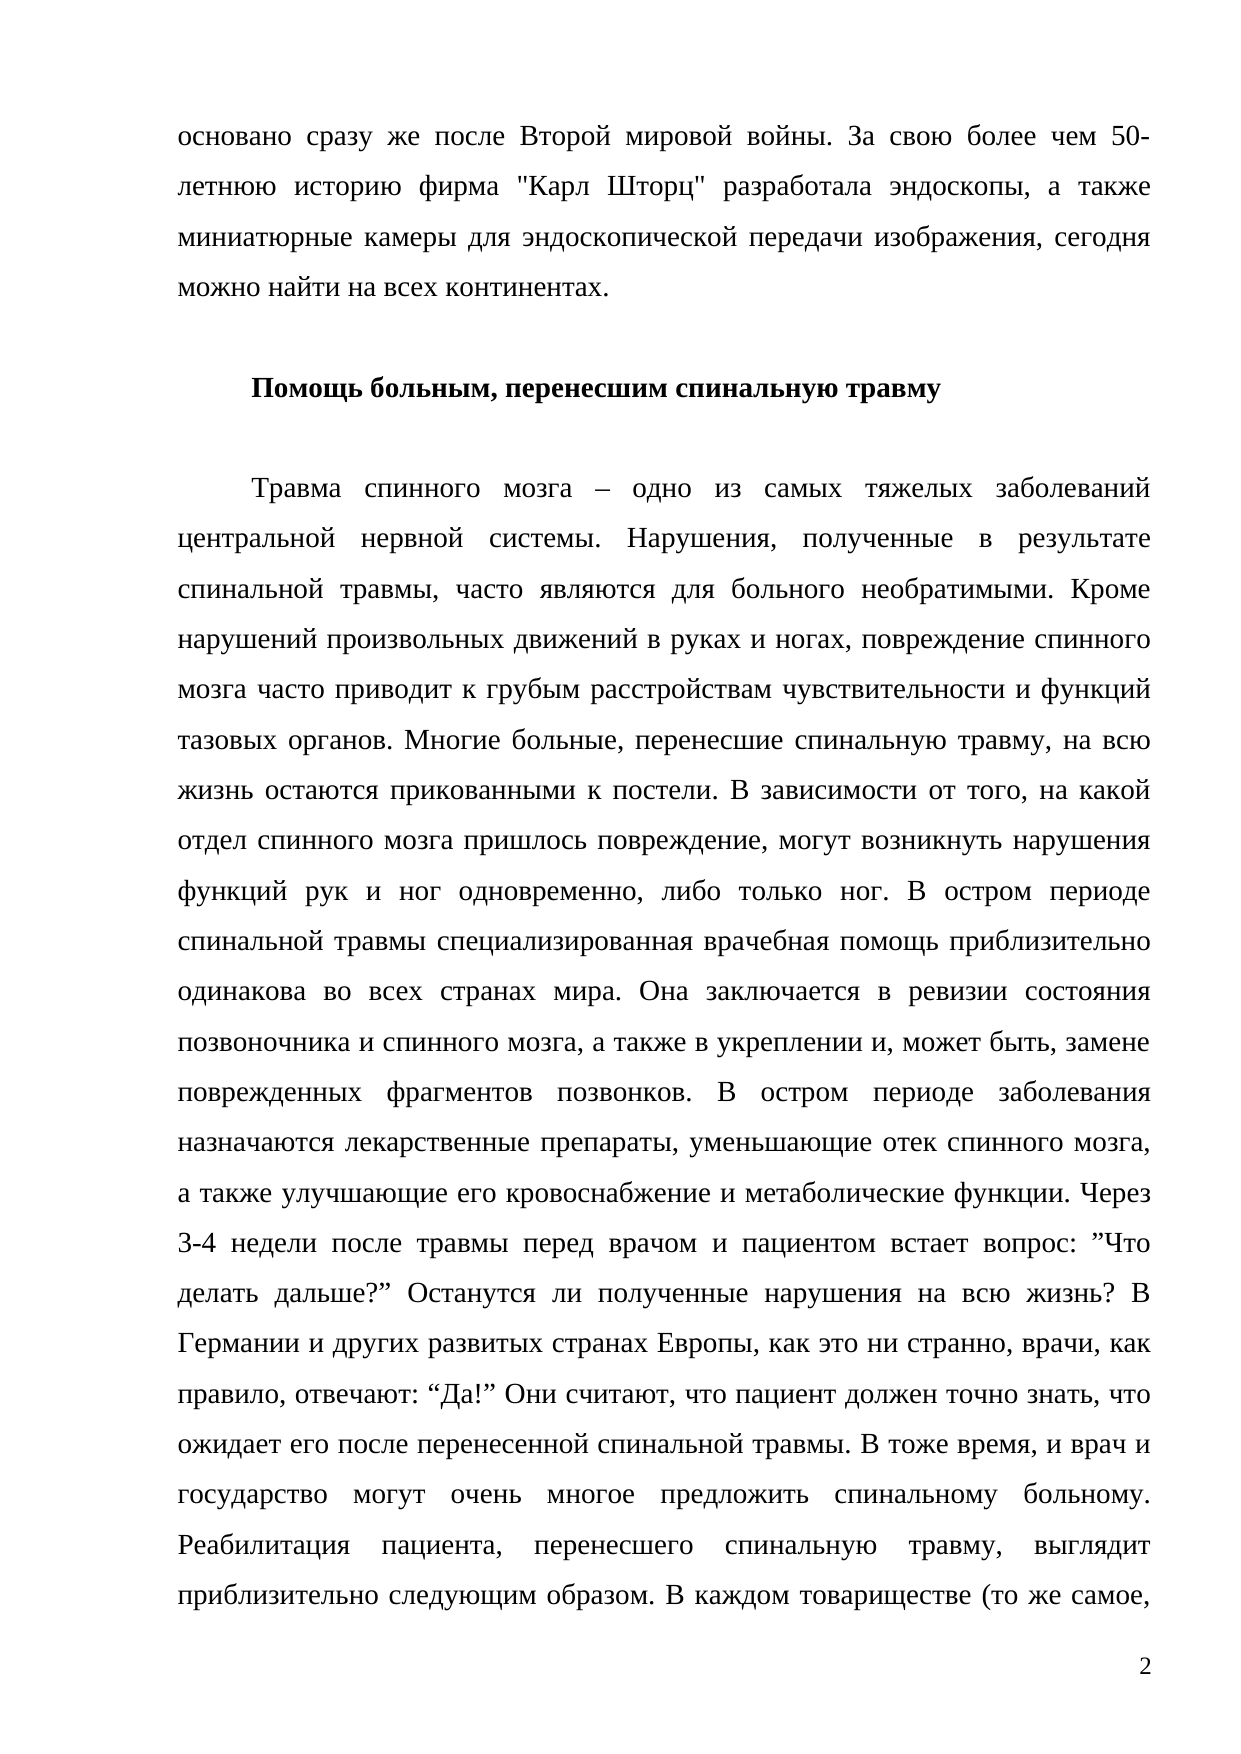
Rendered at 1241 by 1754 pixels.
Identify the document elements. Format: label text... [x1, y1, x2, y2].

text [177, 470, 1152, 1611]
text Помощь больным, перенесшим спинальную травму [177, 370, 1152, 403]
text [177, 118, 1152, 303]
